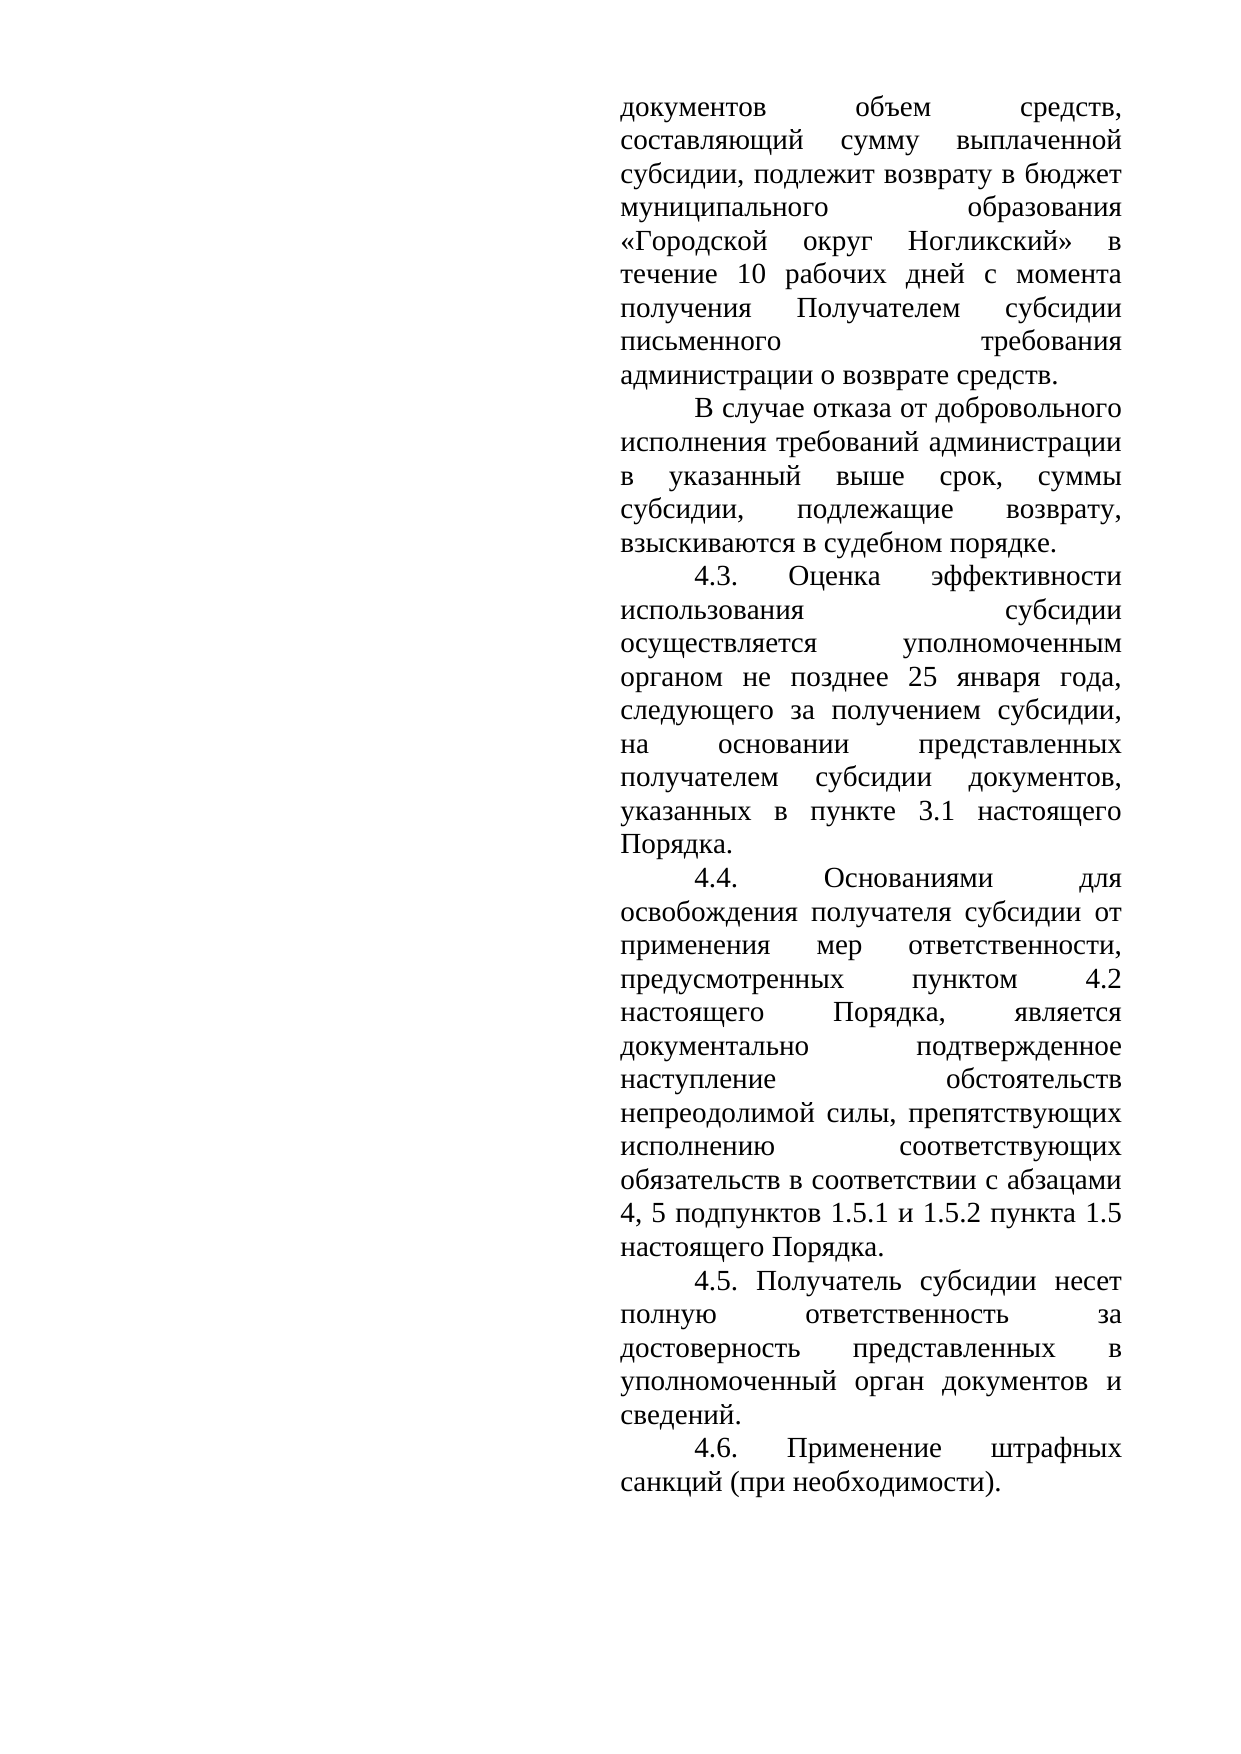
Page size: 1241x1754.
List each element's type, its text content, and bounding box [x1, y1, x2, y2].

text В случае отказа от добровольного исполнения требований администрации в указанный выше срок, суммы субсидии, подлежащие возврату, взыскиваются в судебном порядке. [620, 391, 1122, 558]
text 4.6. Применение штрафных санкций (при необходимости). [620, 1430, 1122, 1497]
text 4.3. Оценка эффективности использования субсидии осуществляется уполномоченным органом не позднее 25 января года, следующего за получением субсидии, на основании представленных получателем субсидии документов, указанных в пункте 3.1 настоящего Порядка. [620, 558, 1122, 860]
text 4.4. Основаниями для освобождения получателя субсидии от применения мер ответственности, предусмотренных пунктом 4.2 настоящего Порядка, является документально подтвержденное наступление обстоятельств непреодолимой силы, препятствующих исполнению соответствующих обязательств в соответствии с абзацами 4, 5 подпунктов 1.5.1 и 1.5.2 пункта 1.5 настоящего Порядка. [620, 860, 1122, 1263]
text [620, 89, 1122, 391]
text 4.5. Получатель субсидии несет полную ответственность за достоверность представленных в уполномоченный орган документов и сведений. [620, 1263, 1122, 1430]
